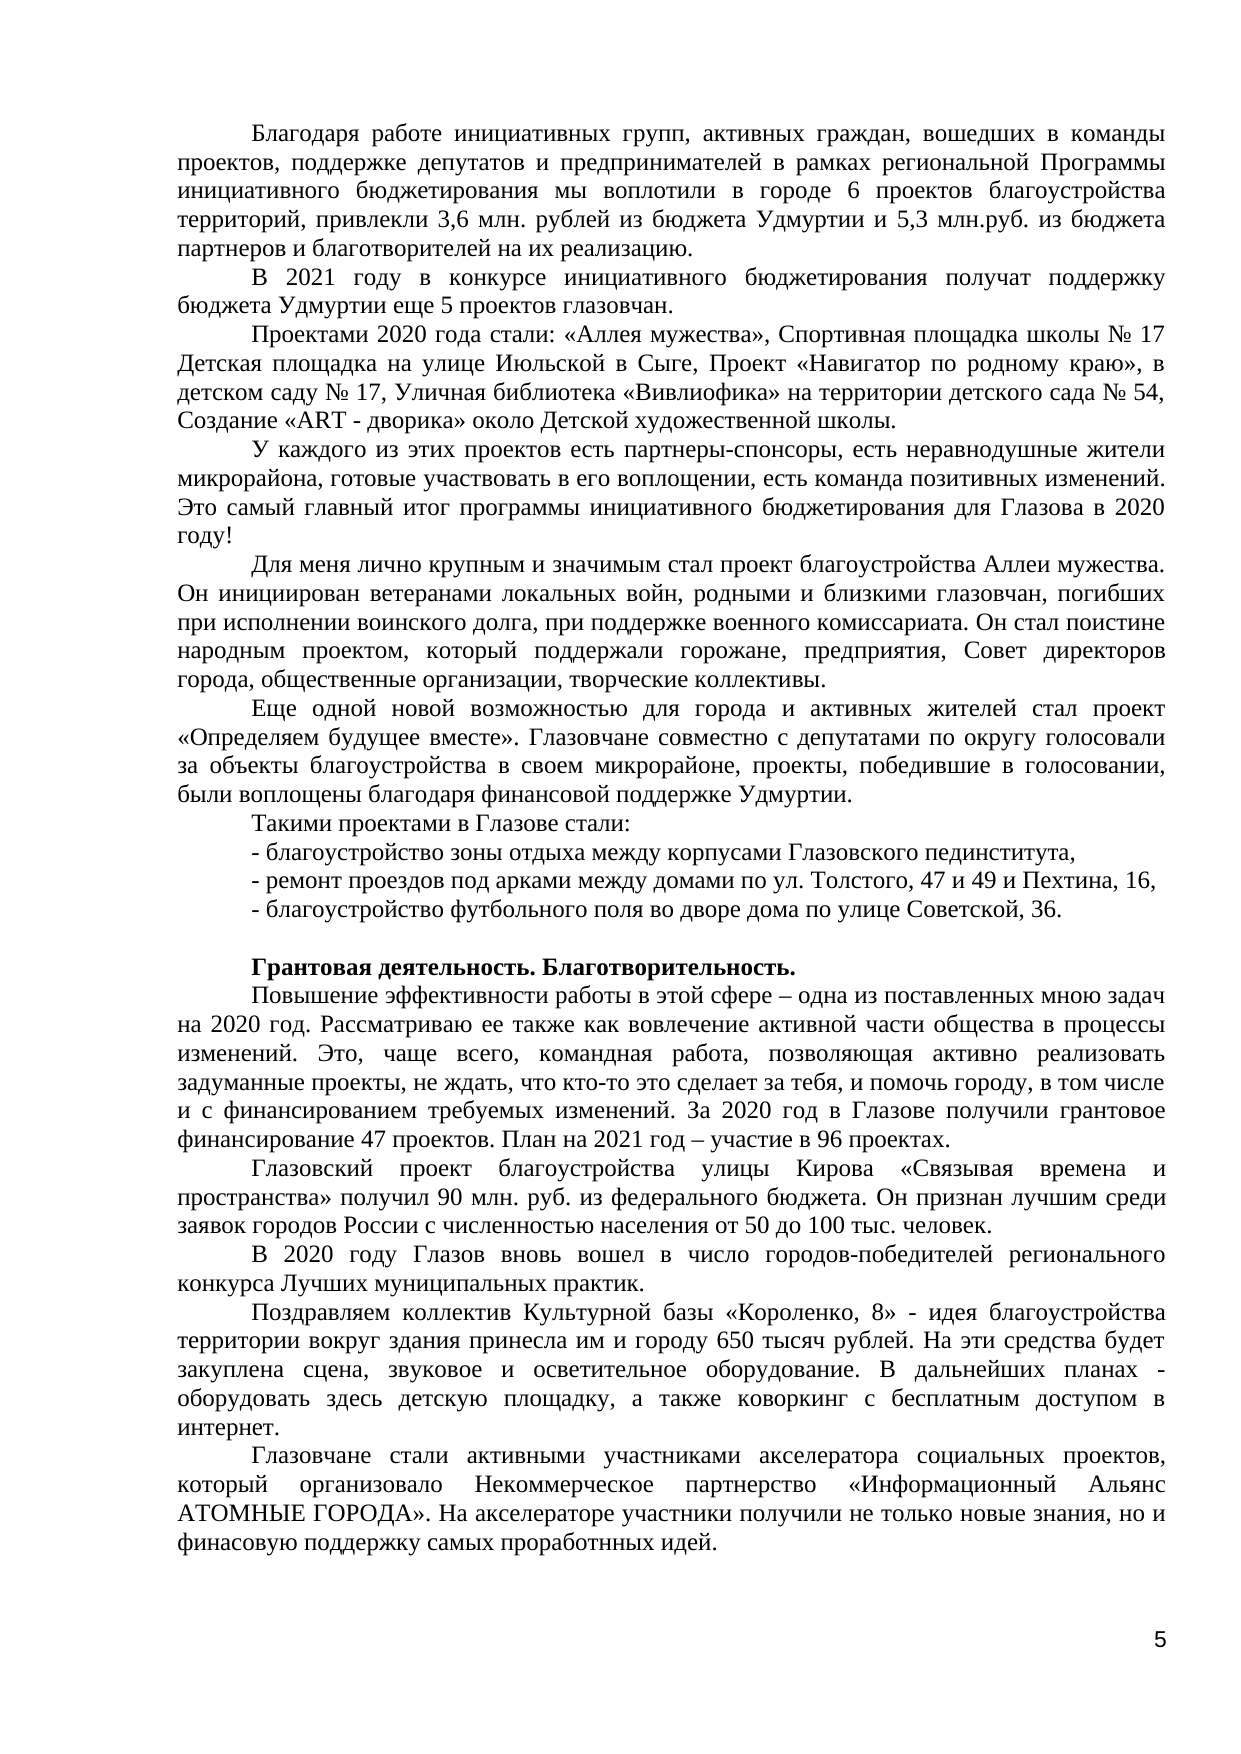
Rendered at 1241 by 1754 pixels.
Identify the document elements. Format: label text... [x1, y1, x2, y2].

text Повышение эффективности работы в этой сфере – одна из поставленных мною задач на 2020 год. Рассматриваю ее также как вовлечение активной части общества в процессы изменений. Это, чаще всего, командная работа, позволяющая активно реализовать задуманные проекты, не ждать, что кто-то это сделает за тебя, и помочь городу, в том числе и с финансированием требуемых изменений. За 2020 год в Глазове получили грантовое финансирование 47 проектов. План на 2021 год – участие в 96 проектах. [177, 981, 1166, 1153]
text Грантовая деятельность. Благотворительность. [177, 952, 1166, 981]
text - благоустройство зоны отдыха между корпусами Глазовского пединститута, [177, 837, 1166, 866]
text - ремонт проездов под арками между домами по ул. Толстого, 47 и 49 и Пехтина, 16, [177, 866, 1166, 894]
text Такими проектами в Глазове стали: [177, 808, 1166, 837]
text В 2021 году в конкурсе инициативного бюджетирования получат поддержку бюджета Удмуртии еще 5 проектов глазовчан. [177, 262, 1166, 319]
text Глазовский проект благоустройства улицы Кирова «Связывая времена и пространства» получил 90 млн. руб. из федерального бюджета. Он признан лучшим среди заявок городов России с численностью населения от 50 до 100 тыс. человек. [177, 1153, 1166, 1239]
text Еще одной новой возможностью для города и активных жителей стал проект «Определяем будущее вместе». Глазовчане совместно с депутатами по округу голосовали за объекты благоустройства в своем микрорайоне, проекты, победившие в голосовании, были воплощены благодаря финансовой поддержке Удмуртии. [177, 693, 1166, 808]
text В 2020 году Глазов вновь вошел в число городов-победителей регионального конкурса Лучших муниципальных практик. [177, 1239, 1166, 1297]
text Поздравляем коллектив Культурной базы «Короленко, 8» - идея благоустройства территории вокруг здания принесла им и городу 650 тысяч рублей. На эти средства будет закуплена сцена, звуковое и осветительное оборудование. В дальнейших планах - оборудовать здесь детскую площадку, а также коворкинг с бесплатным доступом в интернет. [177, 1297, 1166, 1441]
text Проектами 2020 года стали: «Аллея мужества», Спортивная площадка школы № 17 Детская площадка на улице Июльской в Сыге, Проект «Навигатор по родному краю», в детском саду № 17, Уличная библиотека «Вивлиофика» на территории детского сада № 54, Создание «ART - дворика» около Детской художественной школы. [177, 319, 1166, 434]
text У каждого из этих проектов есть партнеры-спонсоры, есть неравнодушные жители микрорайона, готовые участвовать в его воплощении, есть команда позитивных изменений. Это самый главный итог программы инициативного бюджетирования для Глазова в 2020 году! [177, 434, 1166, 549]
text Для меня лично крупным и значимым стал проект благоустройства Аллеи мужества. Он инициирован ветеранами локальных войн, родными и близкими глазовчан, погибших при исполнении воинского долга, при поддержке военного комиссариата. Он стал поистине народным проектом, который поддержали горожане, предприятия, Совет директоров города, общественные организации, творческие коллективы. [177, 549, 1166, 693]
text - благоустройство футбольного поля во дворе дома по улице Советской, 36. [177, 894, 1166, 923]
text Глазовчане стали активными участниками акселератора социальных проектов, который организовало Некоммерческое партнерство «Информационный Альянс АТОМНЫЕ ГОРОДА». На акселераторе участники получили не только новые знания, но и финасовую поддержку самых проработнных идей. [177, 1441, 1166, 1556]
text Благодаря работе инициативных групп, активных граждан, вошедших в команды проектов, поддержке депутатов и предпринимателей в рамках региональной Программы инициативного бюджетирования мы воплотили в городе 6 проектов благоустройства территорий, привлекли 3,6 млн. рублей из бюджета Удмуртии и 5,3 млн.руб. из бюджета партнеров и благотворителей на их реализацию. [177, 118, 1166, 262]
